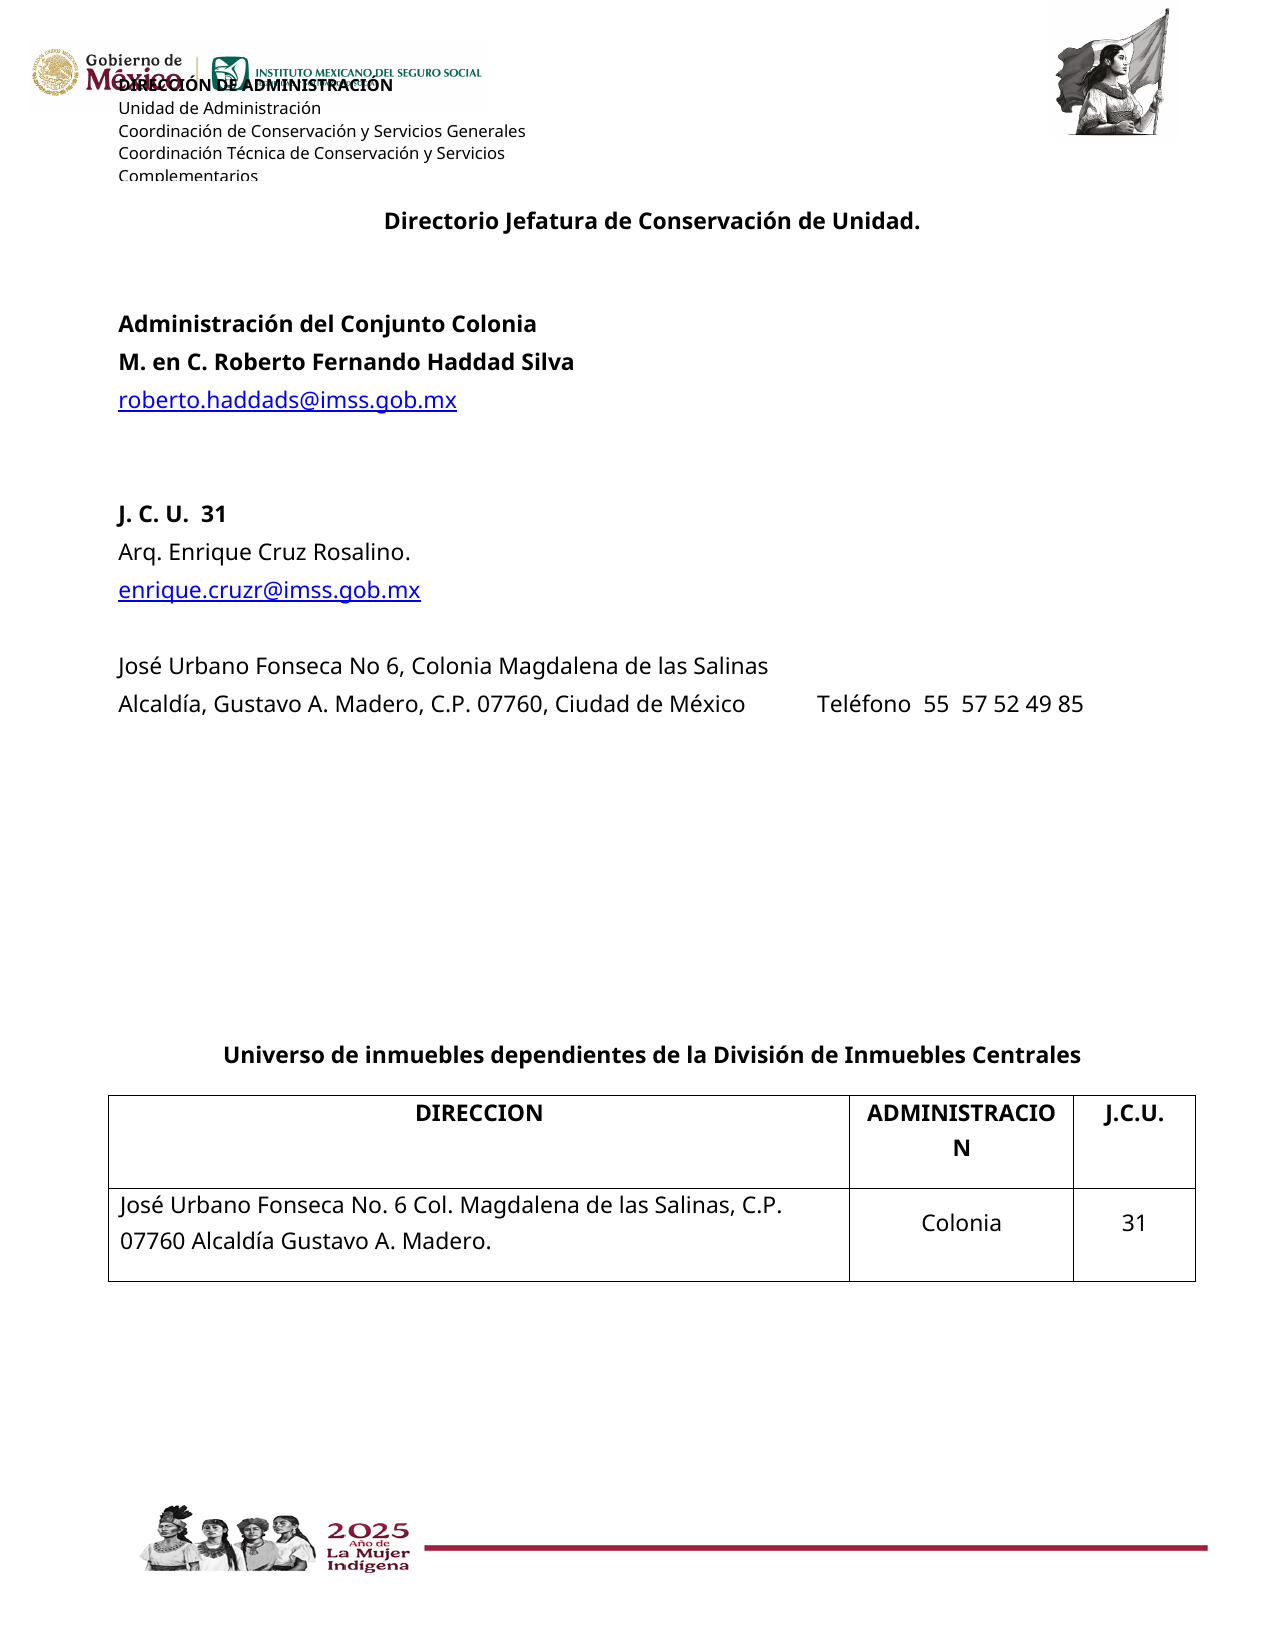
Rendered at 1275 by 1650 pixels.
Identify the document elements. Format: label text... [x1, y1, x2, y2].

text M. en C. Roberto Fernando Haddad Silva [118, 346, 1186, 377]
text Arq. Enrique Cruz Rosalino. [118, 536, 1186, 567]
picture [1050, 1, 1181, 142]
picture [118, 1496, 1256, 1577]
text Administración del Conjunto Colonia [118, 308, 1186, 339]
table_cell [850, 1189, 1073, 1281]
picture [28, 39, 488, 111]
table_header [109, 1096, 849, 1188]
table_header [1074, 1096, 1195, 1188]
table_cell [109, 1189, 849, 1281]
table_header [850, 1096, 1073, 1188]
text roberto.haddads@imss.gob.mx [118, 384, 1186, 415]
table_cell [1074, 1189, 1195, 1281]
text enrique.cruzr@imss.gob.mx [118, 574, 1186, 605]
text J. C. U. 31 [118, 498, 1186, 529]
text José Urbano Fonseca No 6, Colonia Magdalena de las Salinas [118, 650, 1186, 681]
text Alcaldía, Gustavo A. Madero, C.P. 07760, Ciudad de México Teléfono 55 57 52 49 85 [118, 688, 1186, 719]
text Directorio Jefatura de Conservación de Unidad. [118, 205, 1186, 237]
text Universo de inmuebles dependientes de la División de Inmuebles Centrales [118, 1039, 1186, 1070]
